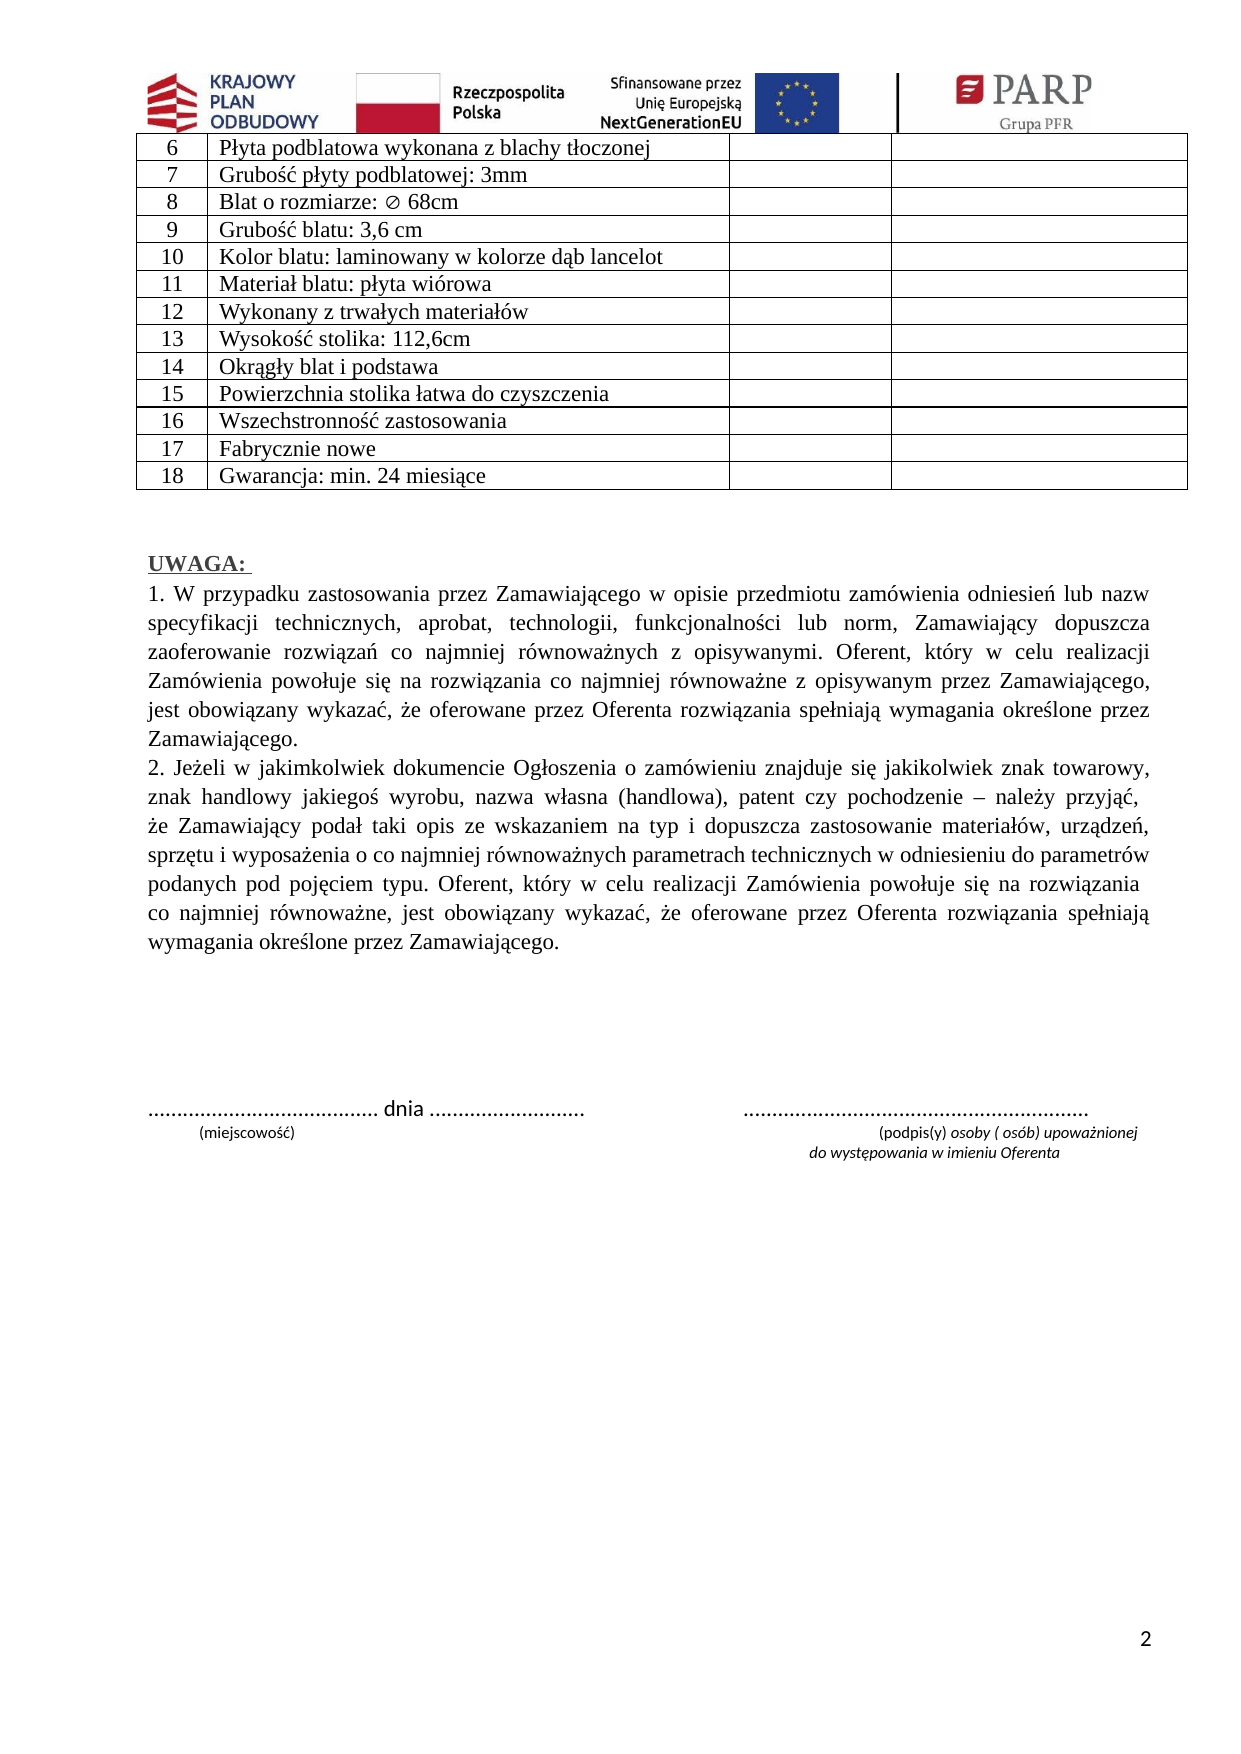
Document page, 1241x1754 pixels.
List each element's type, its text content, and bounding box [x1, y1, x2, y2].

picture [147, 73, 1092, 133]
table_cell [730, 353, 891, 379]
table_cell Powierzchnia stolika łatwa do czyszczenia [208, 380, 729, 406]
table_cell 14 [137, 353, 207, 379]
table_cell Gwarancja: min. 24 miesiące [208, 462, 729, 489]
list 2. Jeżeli w jakimkolwiek dokumencie Ogłoszenia o zamówieniu znajduje się jakikolwiek znak towarowy, znak handlowy jakiegoś wyrobu, nazwa własna (handlowa), patent czy pochodzenie – należy przyjąć, że Zamawiający podał taki opis ze wskazaniem na typ i dopuszcza zastosowanie materiałów, urządzeń, sprzętu i wyposażenia o co najmniej równoważnych parametrach technicznych w odniesieniu do parametrów podanych pod pojęciem typu. Oferent, który w celu realizacji Zamówienia powołuje się na rozwiązania co najmniej równoważne, jest obowiązany wykazać, że oferowane przez Oferenta rozwiązania spełniają wymagania określone przez Zamawiającego. [148, 754, 1152, 954]
table_cell [892, 325, 1187, 352]
table_cell Grubość blatu: 3,6 cm [208, 216, 729, 242]
table_cell 12 [137, 298, 207, 324]
table_cell Materiał blatu: płyta wiórowa [208, 271, 729, 297]
table_cell [730, 325, 891, 352]
table_cell [892, 134, 1187, 160]
table_cell [730, 134, 891, 160]
table_cell [730, 380, 891, 406]
table_cell 6 [137, 134, 207, 160]
table_cell [730, 435, 891, 461]
table_cell 8 [137, 188, 207, 215]
table_cell [730, 216, 891, 242]
table_cell [892, 271, 1187, 297]
table_cell [730, 161, 891, 187]
table_cell 15 [137, 380, 207, 406]
table_cell Wykonany z trwałych materiałów [208, 298, 729, 324]
table_cell [730, 243, 891, 269]
table_cell [892, 188, 1187, 215]
table_cell 17 [137, 435, 207, 461]
table_cell Wszechstronność zastosowania [208, 408, 729, 434]
table_cell Blat o rozmiarze: 68cm [208, 188, 729, 215]
table_cell [892, 380, 1187, 406]
text UWAGA: [148, 550, 1103, 576]
table_cell [892, 435, 1187, 461]
table_cell [730, 298, 891, 324]
table_cell Płyta podblatowa wykonana z blachy tłoczonej [208, 134, 729, 160]
table_cell [730, 188, 891, 215]
table_cell [892, 243, 1187, 269]
table_cell [892, 353, 1187, 379]
text (miejscowość) (podpis(y) osoby ( osób) upoważnionej [148, 1122, 1152, 1142]
table_cell 13 [137, 325, 207, 352]
table_cell [892, 216, 1187, 242]
table_cell [892, 161, 1187, 187]
text ........................................ dnia ........................... ............................................................ [148, 1094, 1152, 1122]
text do występowania w imieniu Oferenta [738, 1142, 1152, 1162]
table_cell Wysokość stolika: 112,6cm [208, 325, 729, 352]
table_cell 11 [137, 271, 207, 297]
table_cell 9 [137, 216, 207, 242]
table_cell Okrągły blat i podstawa [208, 353, 729, 379]
table_cell Fabrycznie nowe [208, 435, 729, 461]
table_cell [892, 408, 1187, 434]
table_cell Grubość płyty podblatowej: 3mm [208, 161, 729, 187]
table_cell [730, 271, 891, 297]
table_cell 18 [137, 462, 207, 489]
list 1. W przypadku zastosowania przez Zamawiającego w opisie przedmiotu zamówienia odniesień lub nazw specyfikacji technicznych, aprobat, technologii, funkcjonalności lub norm, Zamawiający dopuszcza zaoferowanie rozwiązań co najmniej równoważnych z opisywanymi. Oferent, który w celu realizacji Zamówienia powołuje się na rozwiązania co najmniej równoważne z opisywanym przez Zamawiającego, jest obowiązany wykazać, że oferowane przez Oferenta rozwiązania spełniają wymagania określone przez Zamawiającego. [148, 580, 1152, 751]
table_cell Kolor blatu: laminowany w kolorze dąb lancelot [208, 243, 729, 269]
table_cell [892, 462, 1187, 489]
table_cell [730, 408, 891, 434]
table_cell 16 [137, 408, 207, 434]
table_cell [892, 298, 1187, 324]
table_cell 7 [137, 161, 207, 187]
table_cell 10 [137, 243, 207, 269]
table_cell [730, 462, 891, 489]
